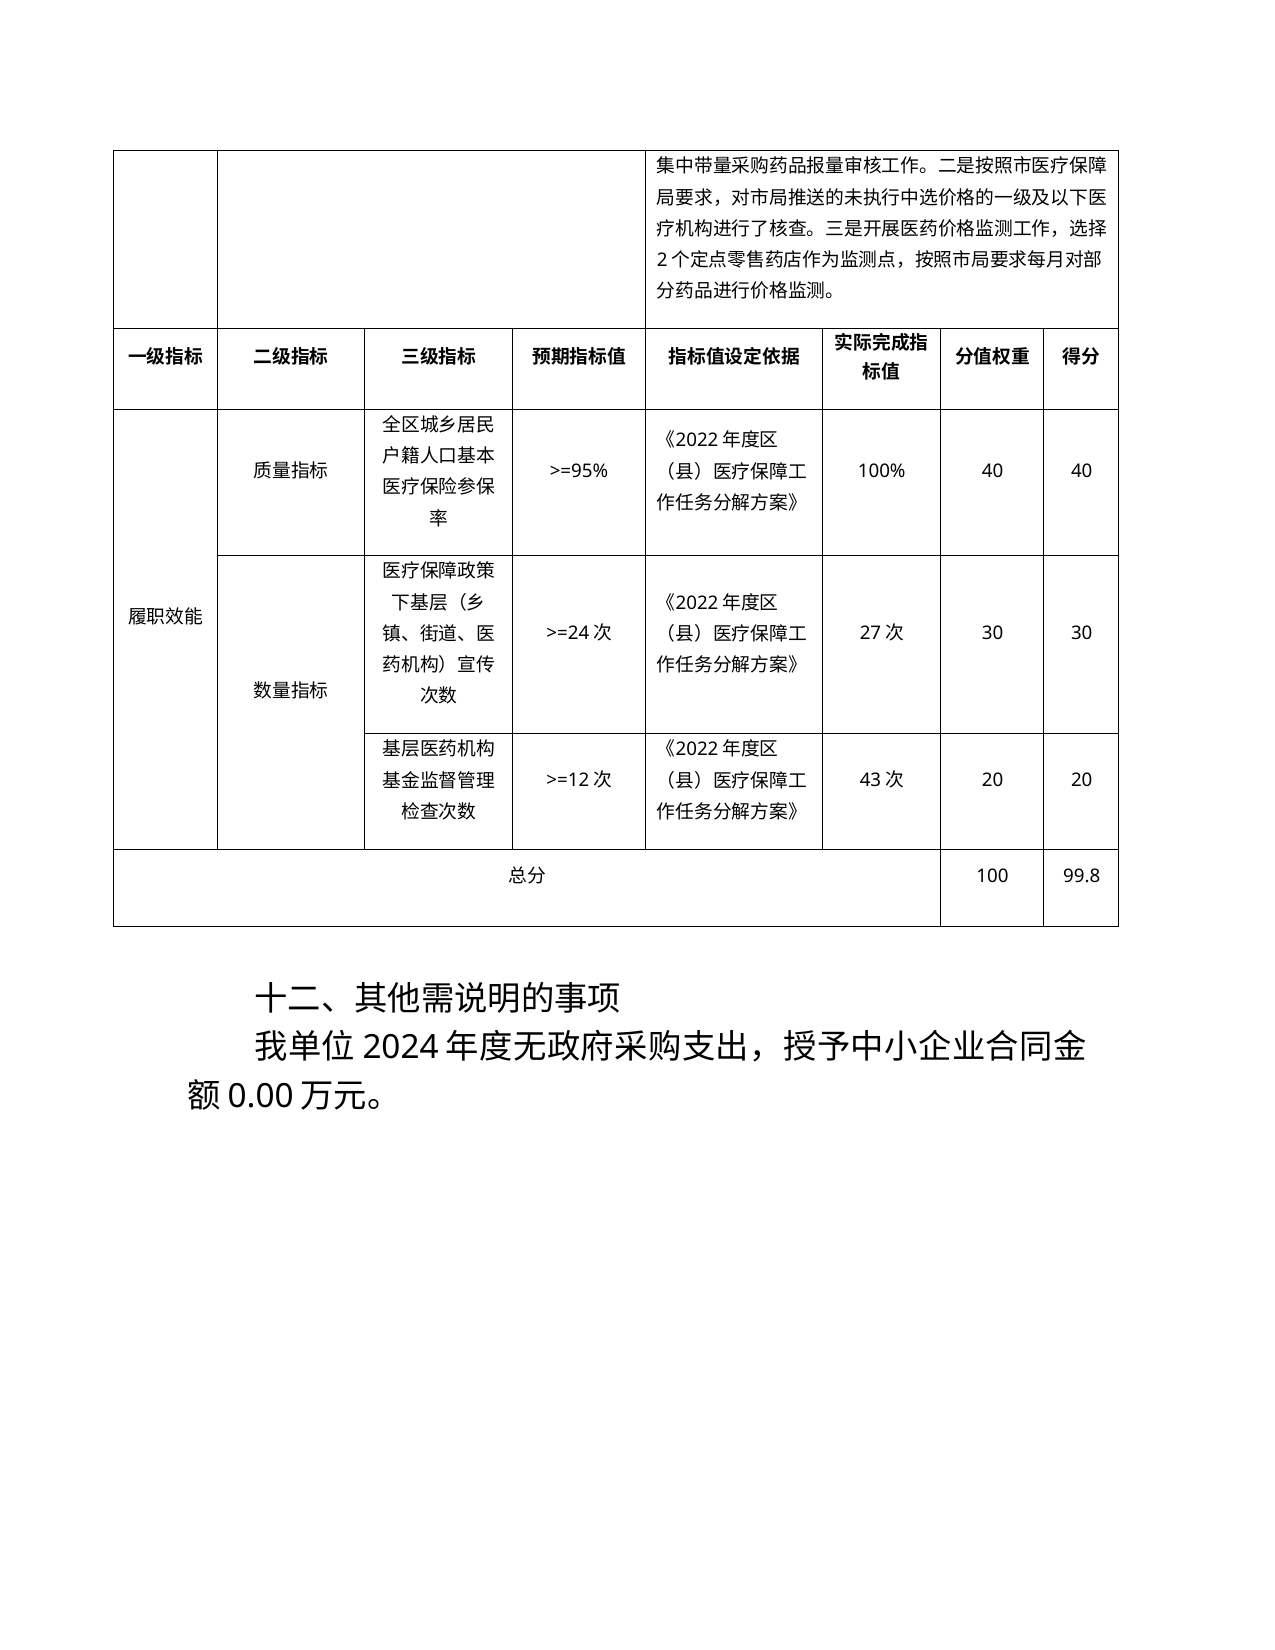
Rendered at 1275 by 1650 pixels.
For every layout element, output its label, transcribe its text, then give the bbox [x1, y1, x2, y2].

text 我单位2024年度无政府采购支出，授予中小企业合同金额0.00万元。 [187, 1020, 1087, 1117]
table_cell 《2022年度区（县）医疗保障工作任务分解方案》 [646, 734, 822, 848]
table_cell 20 [941, 734, 1043, 848]
table_cell 40 [1044, 410, 1118, 555]
table_cell >=12次 [513, 734, 645, 848]
table_cell 20 [1044, 734, 1118, 848]
table_cell 分值权重 [941, 329, 1043, 408]
table_cell 基层医药机构基金监督管理检查次数 [365, 734, 512, 848]
table_cell 30 [941, 556, 1043, 733]
table_cell 医疗保障政策下基层（乡镇、街道、医药机构）宣传次数 [365, 556, 512, 733]
table_cell 27次 [823, 556, 940, 733]
table_cell 二级指标 [218, 329, 364, 408]
table_cell 预期指标值 [513, 329, 645, 408]
table_cell 一级指标 [114, 329, 217, 408]
table_cell 数量指标 [218, 556, 364, 848]
table_cell 40 [941, 410, 1043, 555]
table_cell >=24次 [513, 556, 645, 733]
table_cell 实际完成指标值 [823, 329, 940, 408]
table_cell 30 [1044, 556, 1118, 733]
table_cell 43次 [823, 734, 940, 848]
table_cell 得分 [1044, 329, 1118, 408]
table_cell 99.8 [1044, 850, 1118, 926]
table_cell >=95% [513, 410, 645, 555]
table_cell 《2022年度区（县）医疗保障工作任务分解方案》 [646, 556, 822, 733]
table_cell 质量指标 [218, 410, 364, 555]
table_cell 三级指标 [365, 329, 512, 408]
table_cell 100 [941, 850, 1043, 926]
table_cell 《2022年度区（县）医疗保障工作任务分解方案》 [646, 410, 822, 555]
text 十二、其他需说明的事项 [187, 972, 1087, 1020]
table_cell 指标值设定依据 [646, 329, 822, 408]
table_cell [646, 151, 1118, 328]
table_cell 全区城乡居民户籍人口基本医疗保险参保率 [365, 410, 512, 555]
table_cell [218, 151, 645, 328]
table_cell 100% [823, 410, 940, 555]
table_cell 履职效能 [114, 410, 217, 848]
table_cell 总分 [114, 850, 940, 926]
